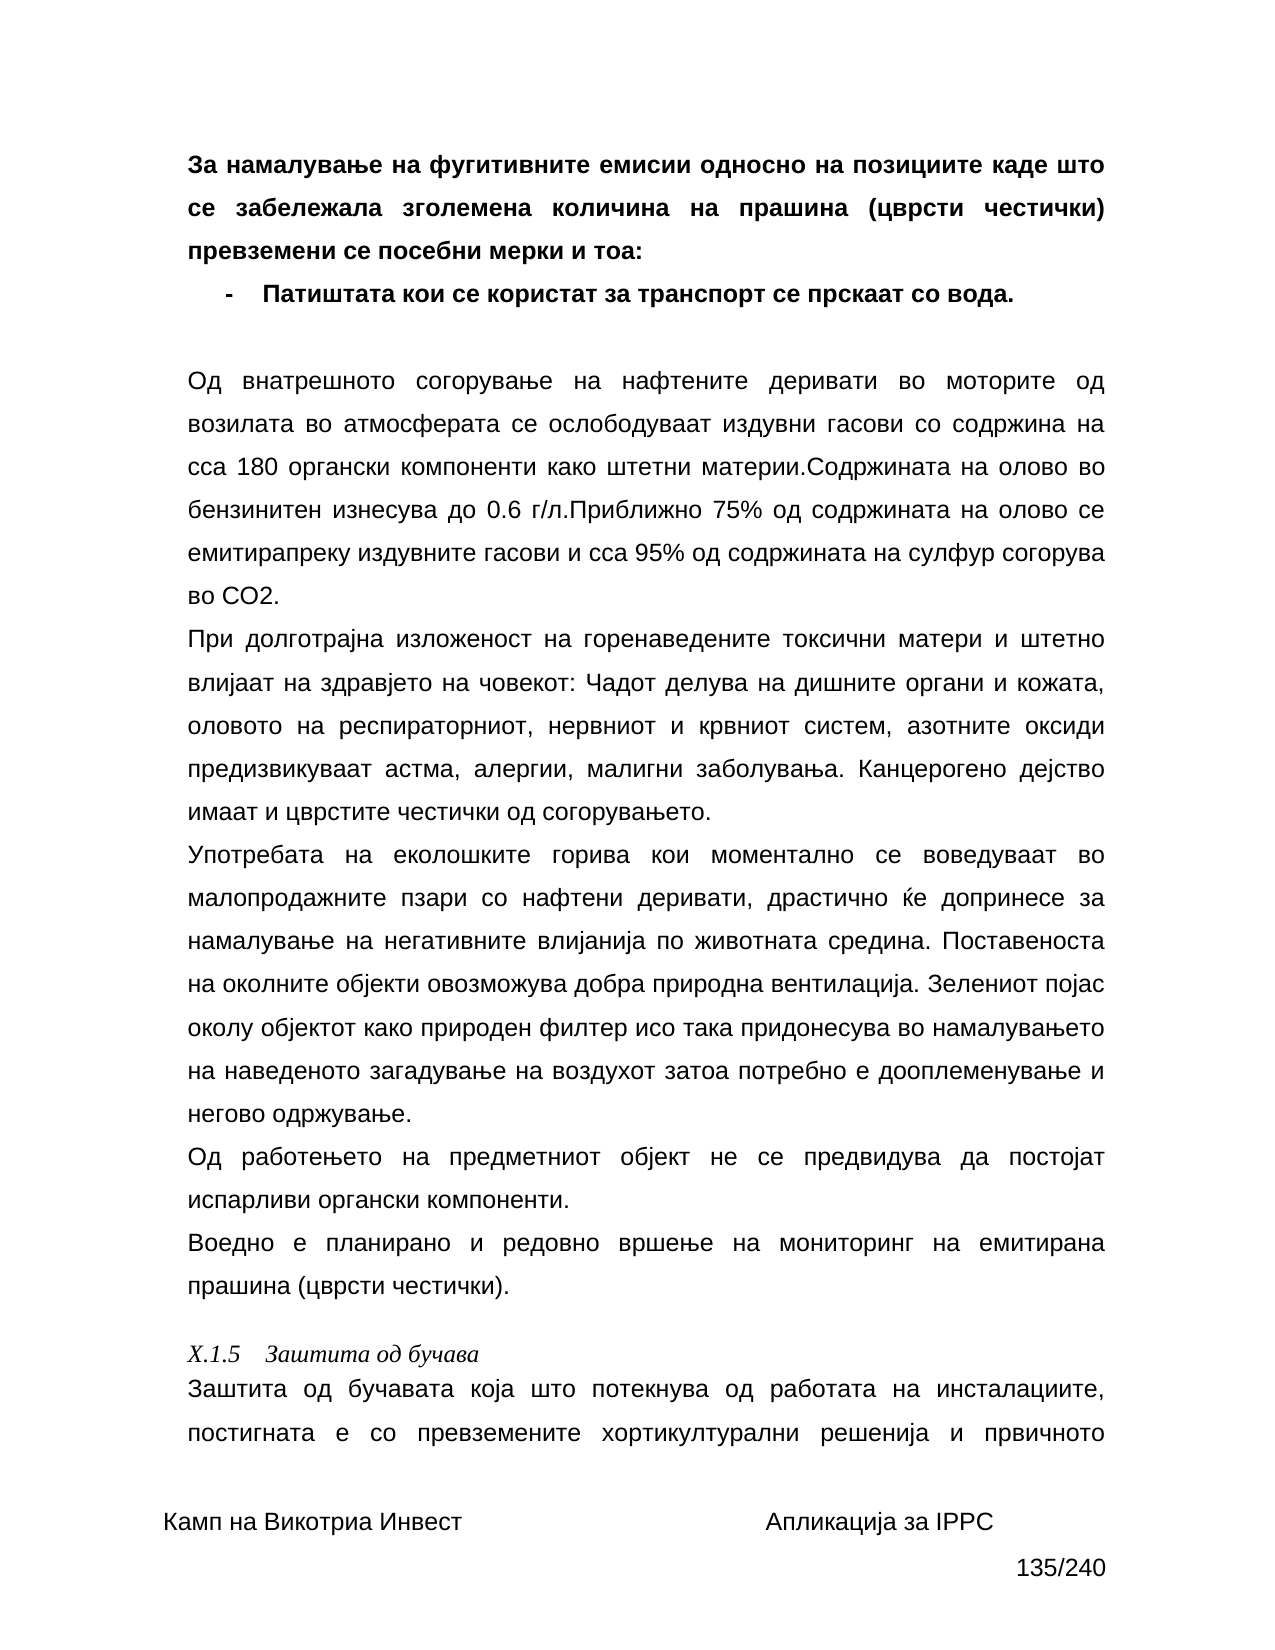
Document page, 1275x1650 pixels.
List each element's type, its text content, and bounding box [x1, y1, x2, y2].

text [187, 1374, 1106, 1446]
subtitle X.1.5 Заштита од бучава [187, 1339, 1106, 1368]
text Од работењето на предметниот објект не се предвидува да постојат испарливи органски компоненти. [187, 1142, 1106, 1214]
text При долготрајна изложеност на горенаведените токсични матери и штетно влијаат на здравјето на човекот: Чадот делува на дишните органи и кожата, оловото на респираторниот, нервниот и крвниот систем, азотните оксиди предизвикуваат астма, алергии, малигни заболувања. Канцерогено дејство имаат и цврстите честички од согорувањето. [187, 624, 1106, 826]
text Од внатрешното согорување на нафтените деривати во моторите од возилата во атмосферата се ослободуваат издувни гасови со содржина на cca 180 органски компоненти како штетни материи.Содржината на олово во бензинитен изнесува до 0.6 г/л.Приближно 75% од содржината на олово се емитирапреку издувните гасови и cca 95% од содржината на сулфур согорува во CO2. [187, 366, 1106, 610]
text Употребата на еколошките горива кои моментално се воведуваат во малопродажните пзари со нафтени деривати, драстично ќе допринесе за намалување на негативните влијанија по животната средина. Поставеноста на околните објекти овозможува добра природна вентилација. Зелениот појас околу објектот како природен филтер исо така придонесува во намалувањето на наведеното загадување на воздухот затоа потребно е дооплеменување и негово одржување. [187, 840, 1106, 1127]
list Патиштата кои се користат за транспорт се прскаат со вода. [225, 279, 1106, 308]
text Воедно е планирано и редовно вршење на мониторинг на емитирана прашина (цврсти честички). [187, 1228, 1106, 1300]
text За намалување на фугитивните емисии односно на позициите каде што се забележала зголемена количина на прашина (цврсти честички) превземени се посебни мерки и тоа: [187, 150, 1106, 265]
